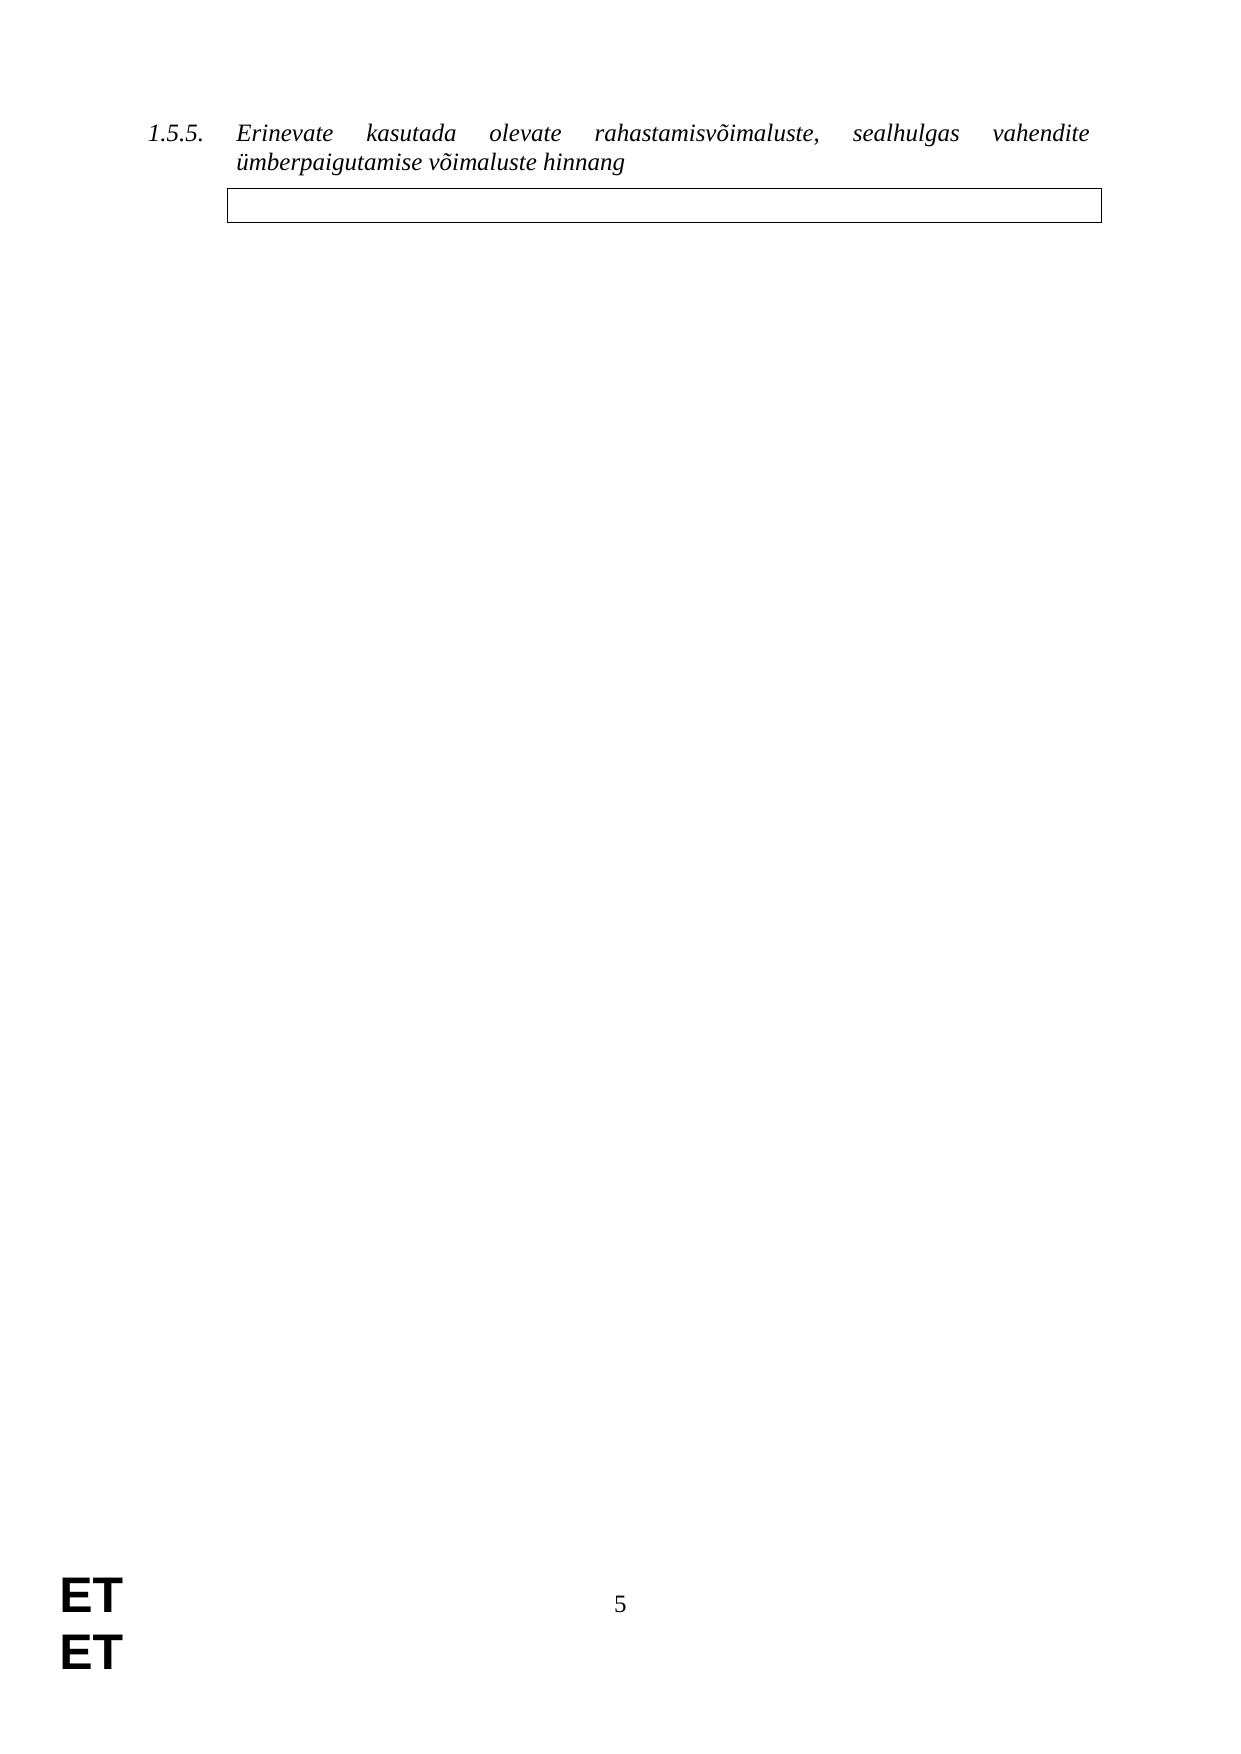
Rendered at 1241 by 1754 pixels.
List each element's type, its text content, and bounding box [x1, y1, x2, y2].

subtitle 1.5.5. Erinevate kasutada olevate rahastamisvõimaluste, sealhulgas vahendite ümberpaigutamise võimaluste hinnang [148, 118, 1092, 176]
